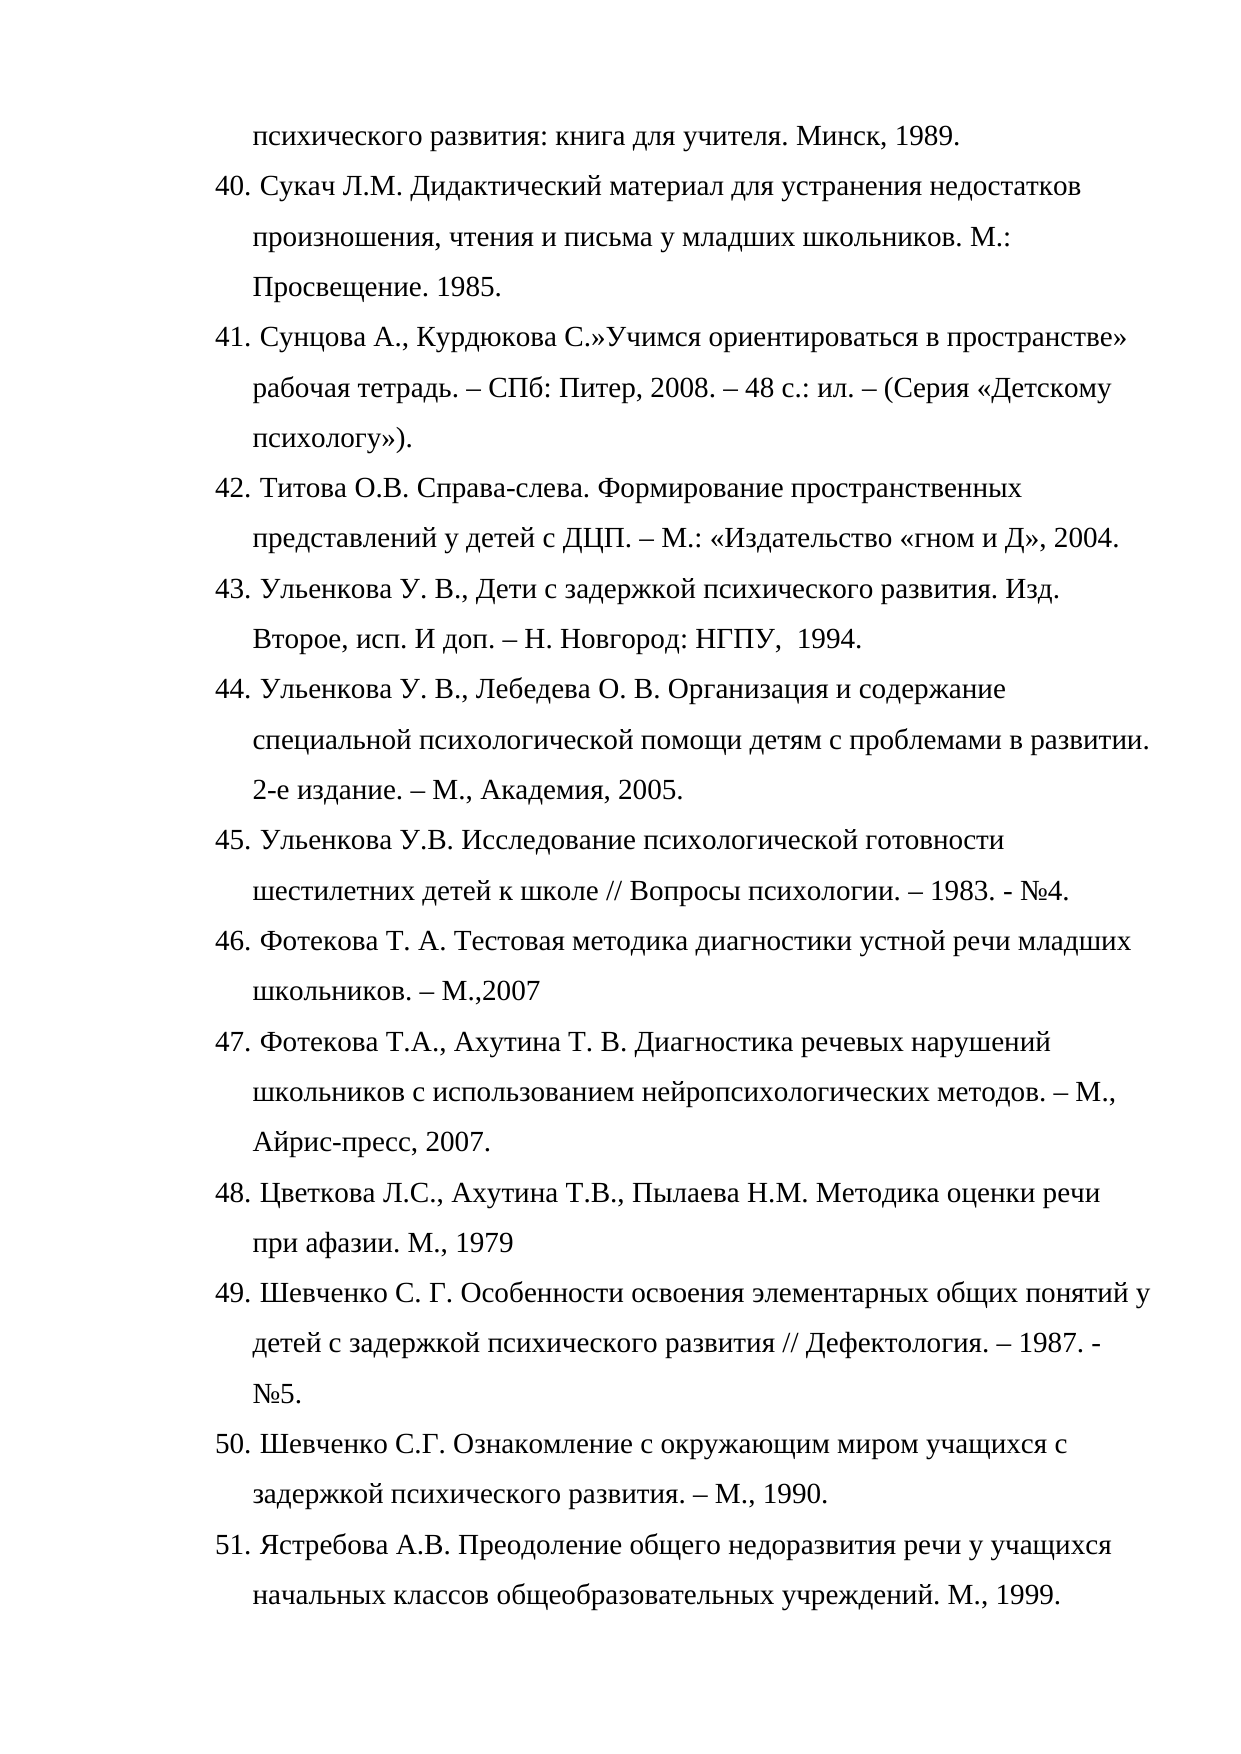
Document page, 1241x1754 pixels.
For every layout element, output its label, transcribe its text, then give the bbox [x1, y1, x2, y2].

list Шевченко С. Г. Особенности освоения элементарных общих понятий у детей с задержкой психического развития // Дефектология. – 1987. - №5. [215, 1275, 1152, 1409]
list Ульенкова У. В., Дети с задержкой психического развития. Изд. Второе, исп. И доп. – Н. Новгород: НГПУ, 1994. [215, 571, 1152, 655]
list Шевченко С.Г. Ознакомление с окружающим миром учащихся с задержкой психического развития. – М., 1990. [215, 1426, 1152, 1510]
list Ульенкова У. В., Лебедева О. В. Организация и содержание специальной психологической помощи детям с проблемами в развитии. 2-е издание. – М., Академия, 2005. [215, 672, 1152, 806]
list Сукач Л.М. Дидактический материал для устранения недостатков произношения, чтения и письма у младших школьников. М.: Просвещение. 1985. [215, 168, 1152, 303]
list Цветкова Л.С., Ахутина Т.В., Пылаева Н.М. Методика оценки речи при афазии. М., 1979 [215, 1175, 1152, 1258]
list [215, 118, 1152, 152]
list Фотекова Т.А., Ахутина Т. В. Диагностика речевых нарушений школьников с использованием нейропсихологических методов. – М., Айрис-пресс, 2007. [215, 1024, 1152, 1158]
list Ульенкова У.В. Исследование психологической готовности шестилетних детей к школе // Вопросы психологии. – 1983. - №4. [215, 822, 1152, 906]
list Фотекова Т. А. Тестовая методика диагностики устной речи младших школьников. – М.,2007 [215, 923, 1152, 1007]
list Сунцова А., Курдюкова С.»Учимся ориентироваться в пространстве» рабочая тетрадь. – СПб: Питер, 2008. – 48 с.: ил. – (Серия «Детскому психологу»). [215, 319, 1152, 453]
list Титова О.В. Справа-слева. Формирование пространственных представлений у детей с ДЦП. – М.: «Издательство «гном и Д», 2004. [215, 470, 1152, 554]
list Ястребова А.В. Преодоление общего недоразвития речи у учащихся начальных классов общеобразовательных учреждений. М., 1999. [215, 1527, 1152, 1611]
